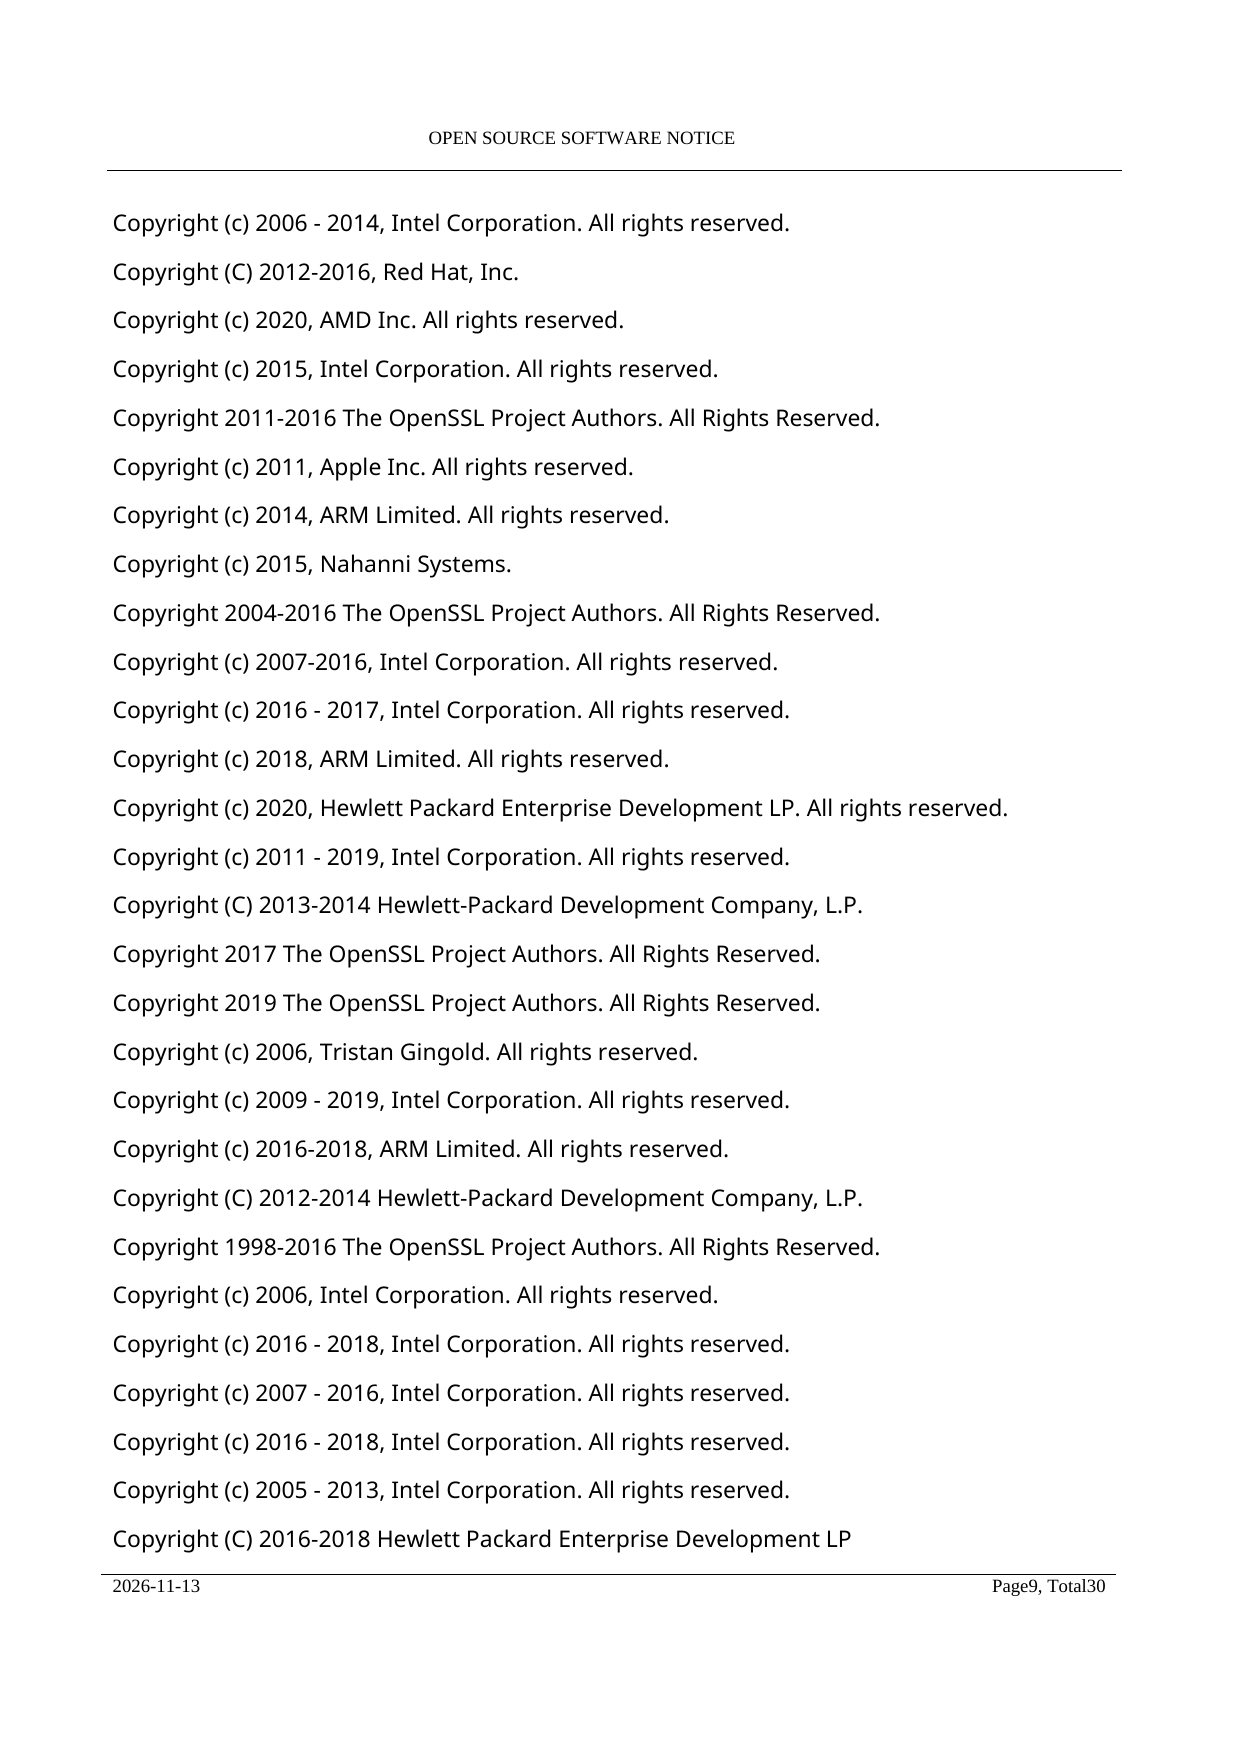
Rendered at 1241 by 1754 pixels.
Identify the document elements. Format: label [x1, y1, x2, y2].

text [112, 206, 1128, 1555]
